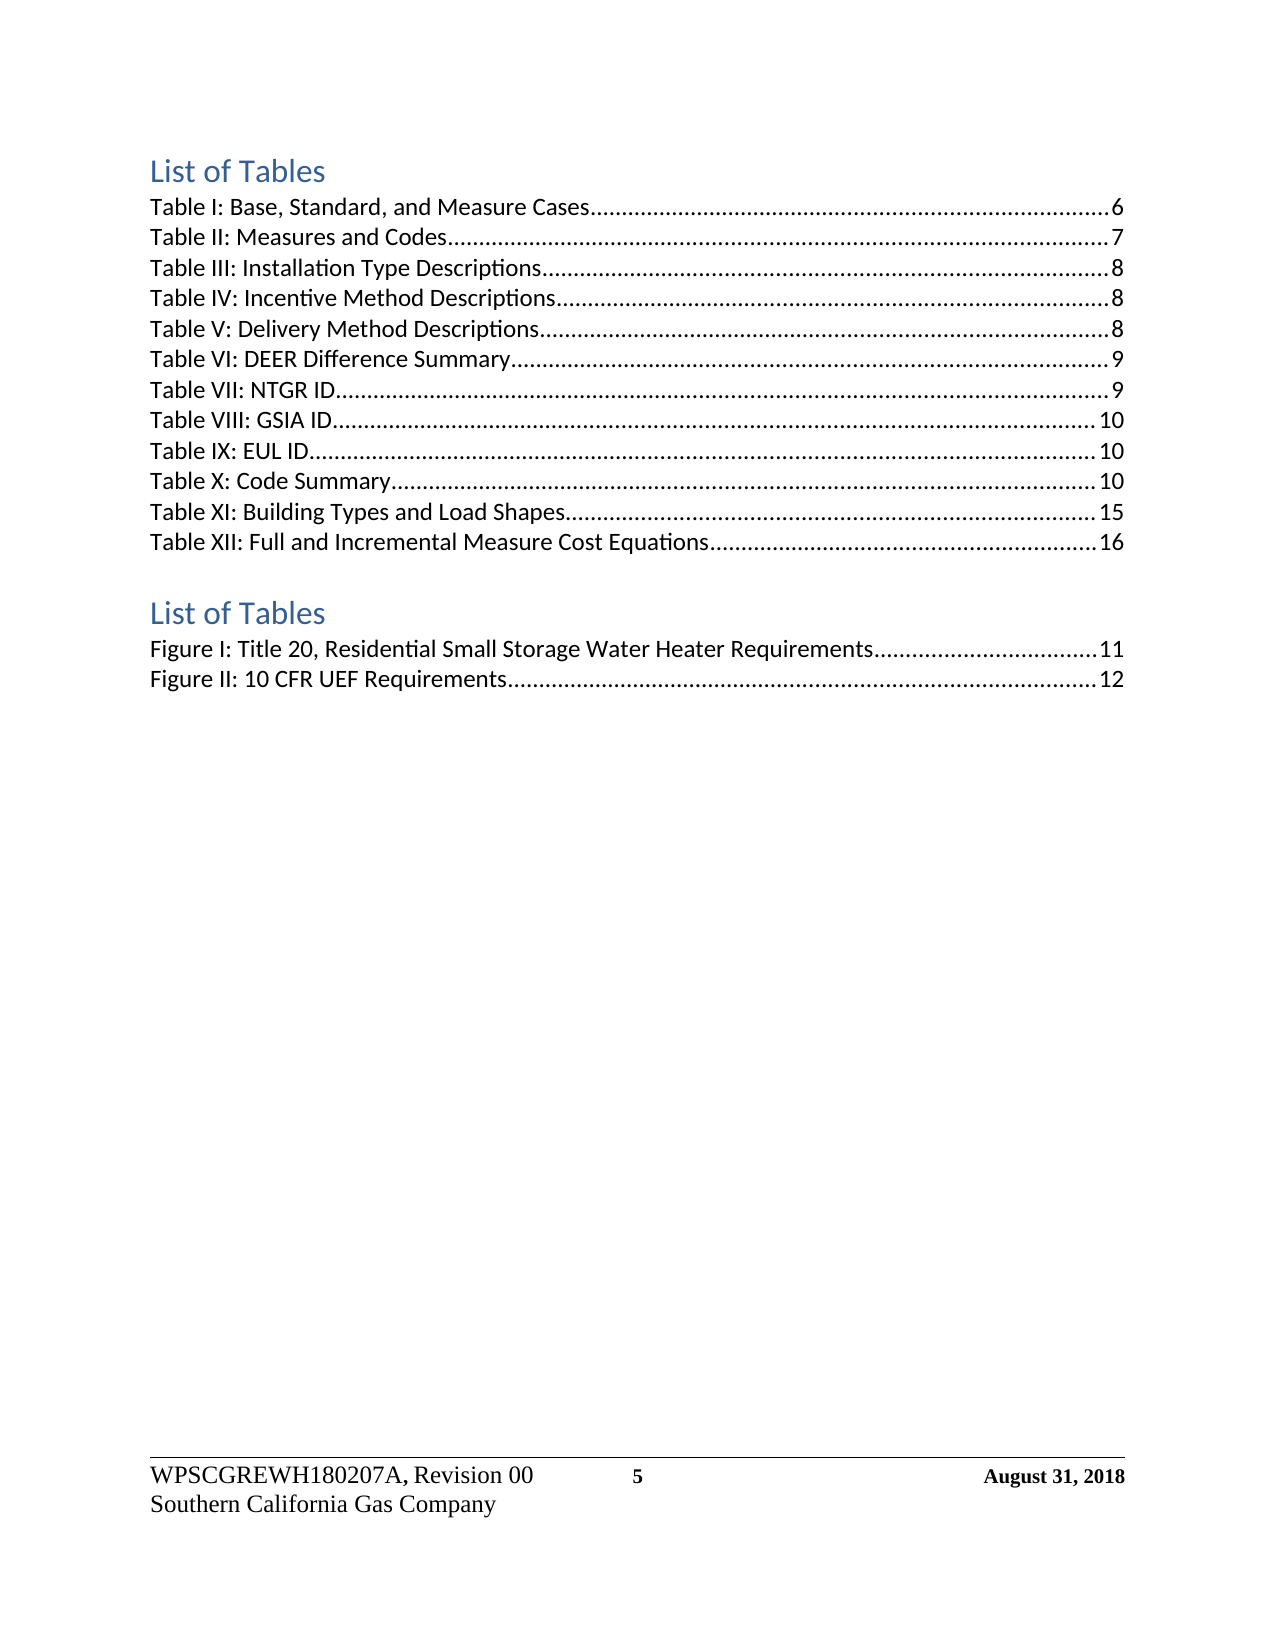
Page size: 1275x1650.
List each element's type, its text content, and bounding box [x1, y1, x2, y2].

text Table VII: NTGR ID 9 [150, 374, 1125, 404]
text Table I: Base, Standard, and Measure Cases 6 [150, 191, 1125, 221]
text Figure II: 10 CFR UEF Requirements 12 [150, 663, 1125, 694]
text Table XII: Full and Incremental Measure Cost Equations 16 [150, 526, 1125, 557]
text List of Tables [150, 150, 1125, 191]
text Table VIII: GSIA ID 10 [150, 404, 1125, 435]
text Figure I: Title 20, Residential Small Storage Water Heater Requirements 11 [150, 633, 1125, 663]
text Table VI: DEER Difference Summary 9 [150, 343, 1125, 374]
text Table II: Measures and Codes 7 [150, 221, 1125, 252]
text Table IV: Incentive Method Descriptions 8 [150, 282, 1125, 313]
text Table X: Code Summary 10 [150, 465, 1125, 496]
text Table III: Installation Type Descriptions 8 [150, 252, 1125, 282]
text Table IX: EUL ID 10 [150, 435, 1125, 465]
text List of Tables [150, 592, 1125, 633]
text Table XI: Building Types and Load Shapes 15 [150, 496, 1125, 526]
text Table V: Delivery Method Descriptions 8 [150, 313, 1125, 343]
